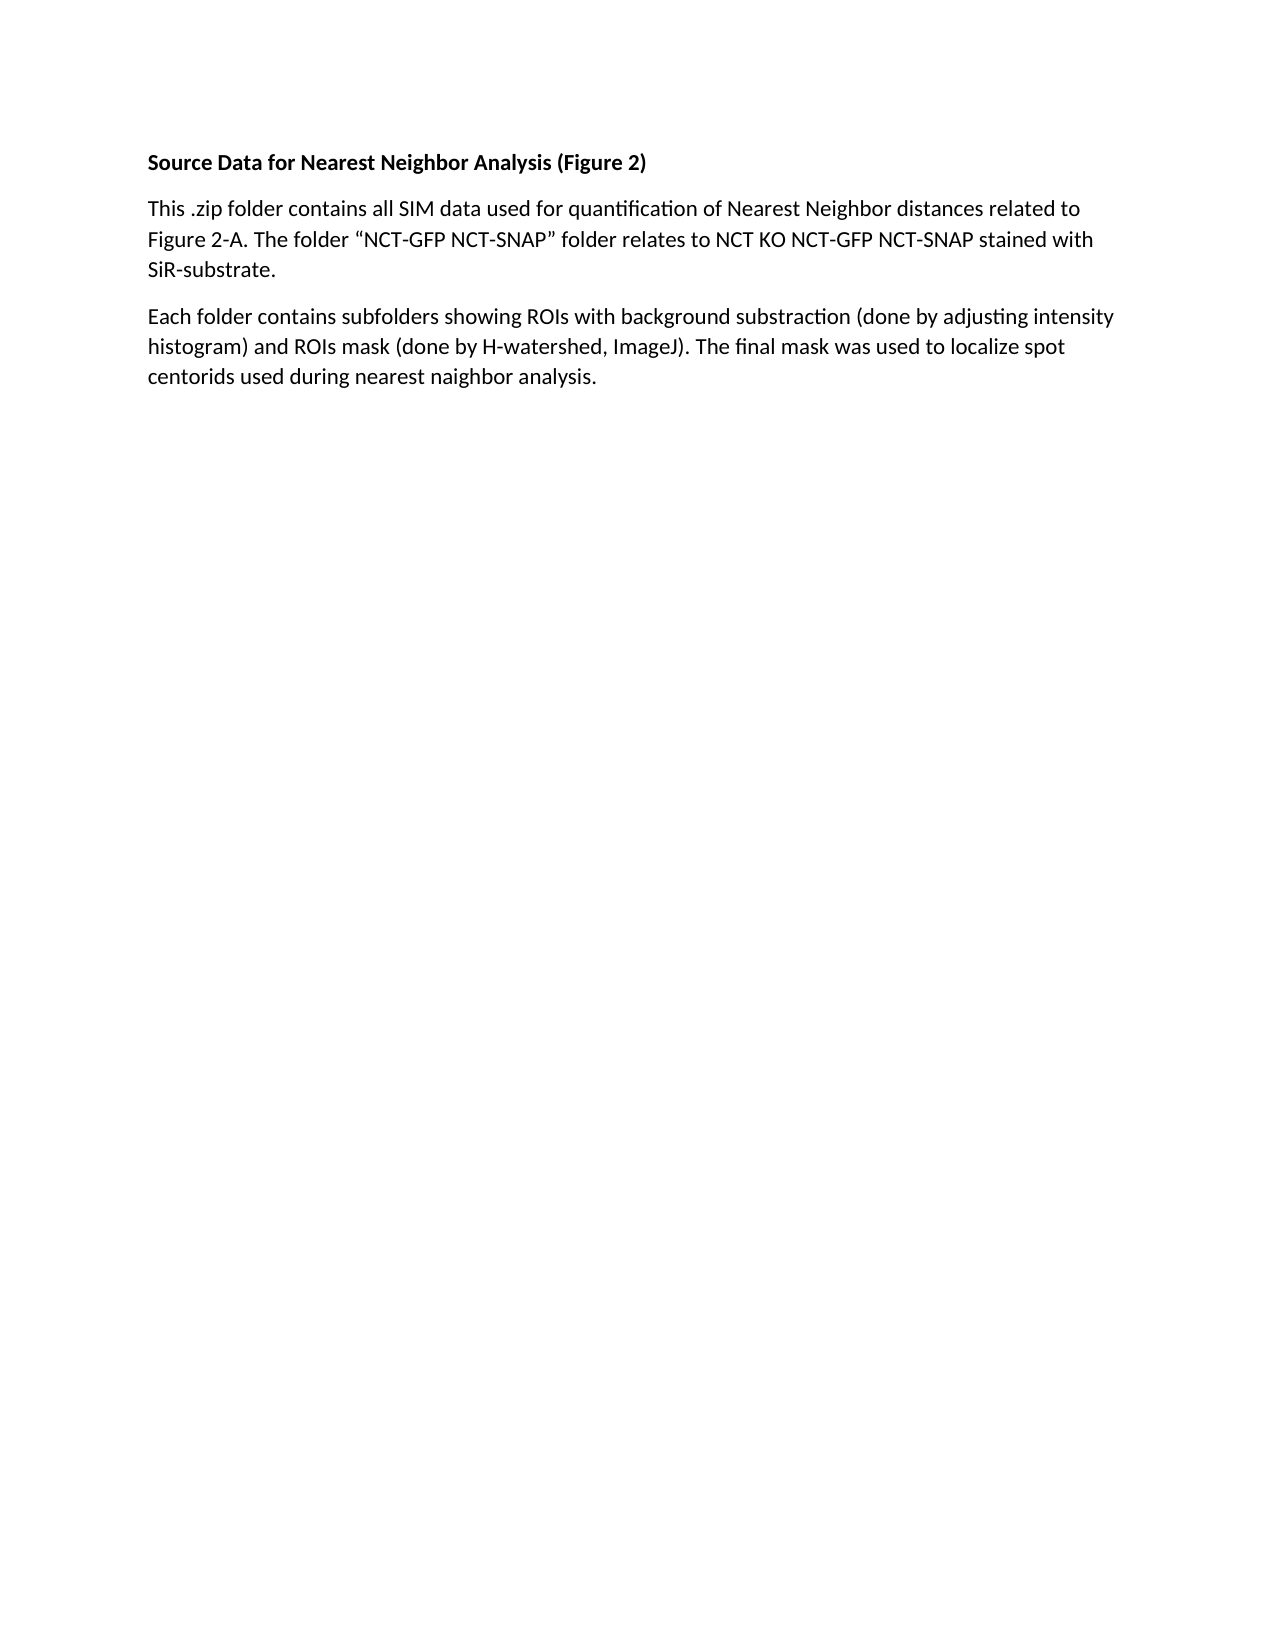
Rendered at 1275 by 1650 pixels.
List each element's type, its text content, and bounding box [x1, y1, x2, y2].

text This .zip folder contains all SIM data used for quantification of Nearest Neighbor distances related to Figure 2-A. The folder “NCT-GFP NCT-SNAP” folder relates to NCT KO NCT-GFP NCT-SNAP stained with SiR-substrate. [148, 194, 1127, 283]
text Each folder contains subfolders showing ROIs with background substraction (done by adjusting intensity histogram) and ROIs mask (done by H-watershed, ImageJ). The final mask was used to localize spot centorids used during nearest naighbor analysis. [148, 302, 1127, 390]
text Source Data for Nearest Neighbor Analysis (Figure 2) [148, 148, 1127, 176]
